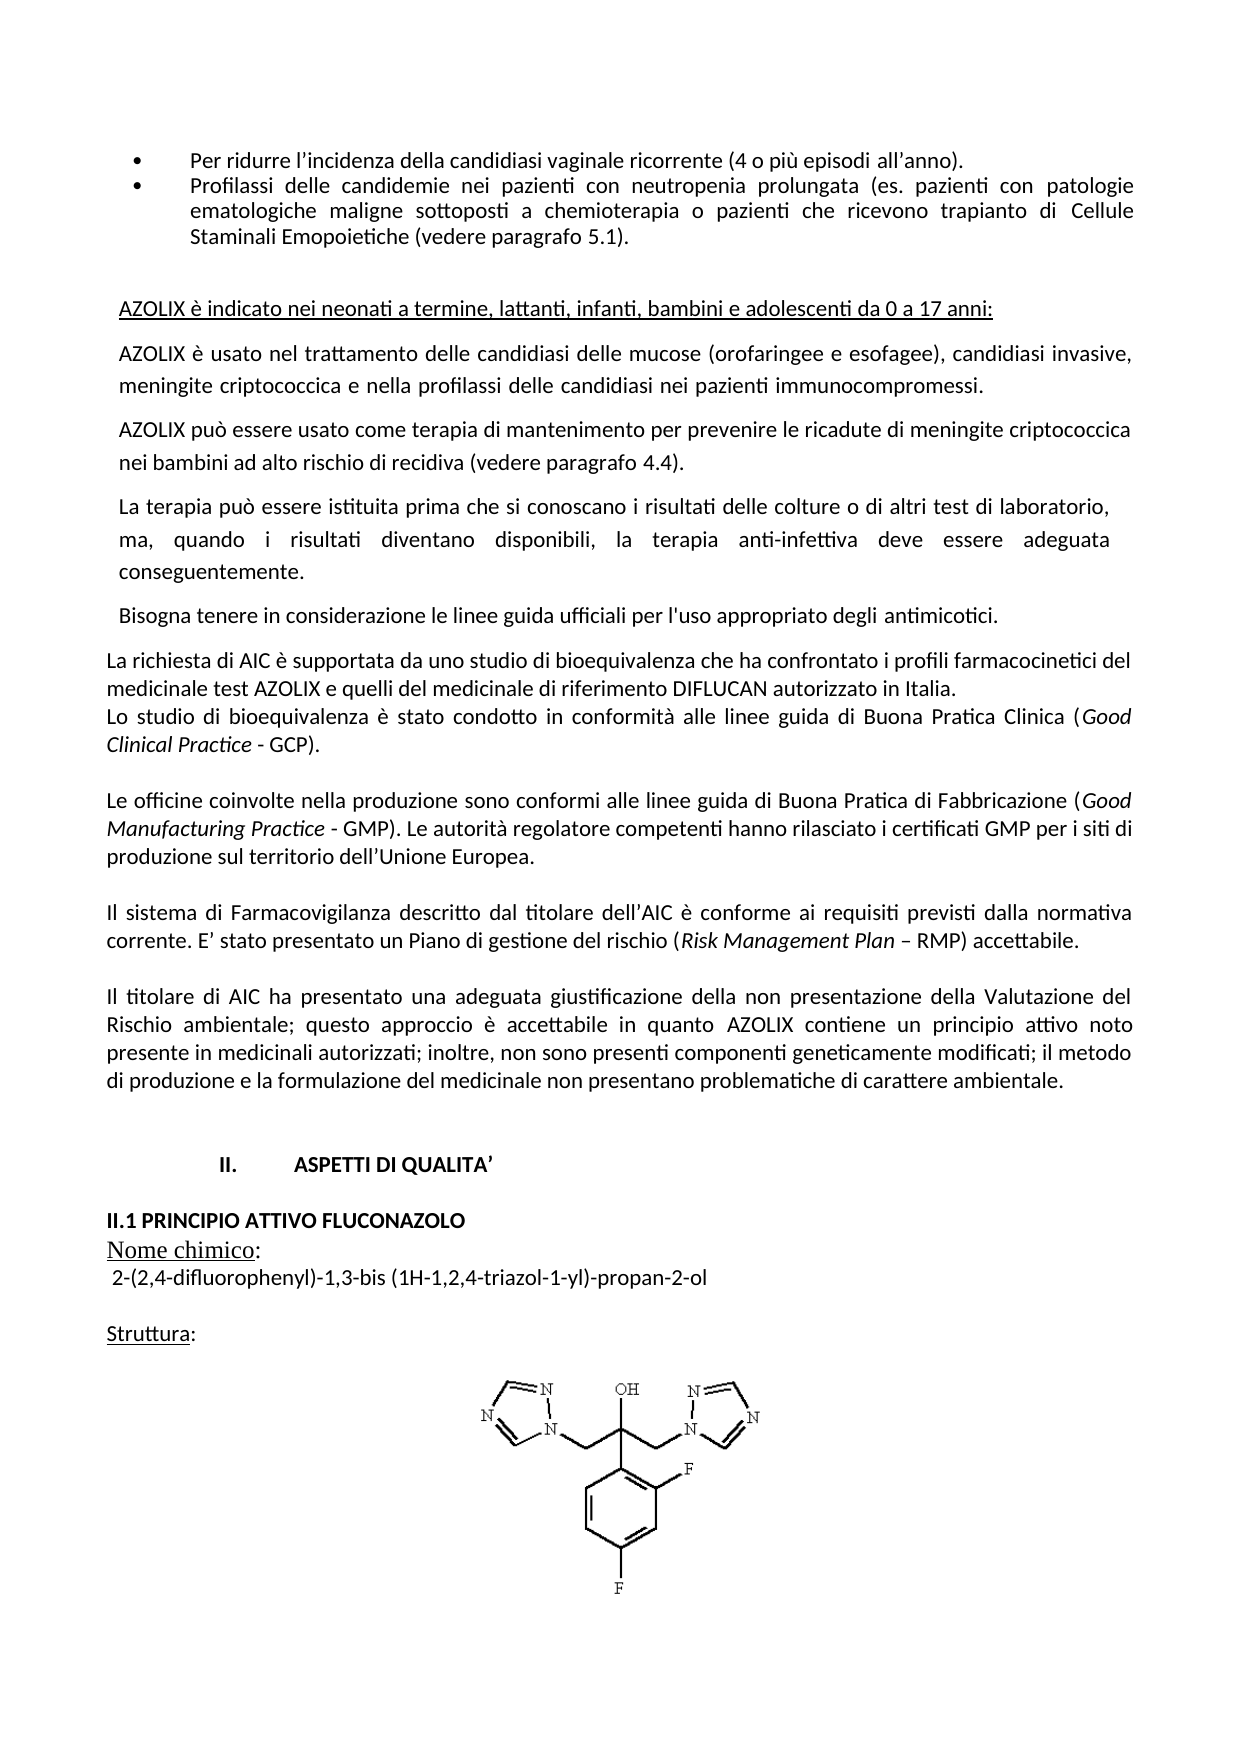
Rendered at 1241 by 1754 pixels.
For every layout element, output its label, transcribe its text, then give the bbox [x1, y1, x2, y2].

text Il sistema di Farmacovigilanza descritto dal titolare dell’AIC è conforme ai requisiti previsti dalla normativa corrente. E’ stato presentato un Piano di gestione del rischio (Risk Management Plan – RMP) accettabile. [106, 898, 1134, 954]
text Bisogna tenere in considerazione le linee guida ufficiali per l'uso appropriato degli antimicotici. [119, 602, 1134, 629]
text La terapia può essere istituita prima che si conoscano i risultati delle colture o di altri test di laboratorio, ma, quando i risultati diventano disponibili, la terapia anti-infettiva deve essere adeguata conseguentemente. [119, 492, 1112, 585]
text Le officine coinvolte nella produzione sono conformi alle linee guida di Buona Pratica di Fabbricazione (Good Manufacturing Practice - GMP). Le autorità regolatore competenti hanno rilasciato i certificati GMP per i siti di produzione sul territorio dell’Unione Europea. [106, 786, 1134, 870]
list ASPETTI DI QUALITA’ [219, 1151, 1134, 1179]
text Nome chimico: [106, 1235, 1134, 1263]
text Lo studio di bioequivalenza è stato condotto in conformità alle linee guida di Buona Pratica Clinica (Good Clinical Practice - GCP). [106, 702, 1134, 758]
text Il titolare di AIC ha presentato una adeguata giustificazione della non presentazione della Valutazione del Rischio ambientale; questo approccio è accettabile in quanto AZOLIX contiene un principio attivo noto presente in medicinali autorizzati; inoltre, non sono presenti componenti geneticamente modificati; il metodo di produzione e la formulazione del medicinale non presentano problematiche di carattere ambientale. [106, 982, 1134, 1094]
list Profilassi delle candidemie nei pazienti con neutropenia prolungata (es. pazienti con patologie ematologiche maligne sottoposti a chemioterapia o pazienti che ricevono trapianto di Cellule Staminali Emopoietiche (vedere paragrafo 5.1). [133, 173, 1134, 249]
text Struttura: [106, 1319, 1134, 1347]
text AZOLIX è indicato nei neonati a termine, lattanti, infanti, bambini e adolescenti da 0 a 17 anni: [119, 294, 1134, 322]
text AZOLIX è usato nel trattamento delle candidiasi delle mucose (orofaringee e esofagee), candidiasi invasive, meningite criptococcica e nella profilassi delle candidiasi nei pazienti immunocompromessi. [119, 339, 1134, 399]
text AZOLIX può essere usato come terapia di mantenimento per prevenire le ricadute di meningite criptococcica nei bambini ad alto rischio di recidiva (vedere paragrafo 4.4). [119, 416, 1134, 476]
text La richiesta di AIC è supportata da uno studio di bioequivalenza che ha confrontato i profili farmacocinetici del medicinale test AZOLIX e quelli del medicinale di riferimento DIFLUCAN autorizzato in Italia. [106, 646, 1134, 702]
text 2-(2,4-difluorophenyl)-1,3-bis (1H-1,2,4-triazol-1-yl)-propan-2-ol [106, 1263, 1134, 1291]
text II.1 PRINCIPIO ATTIVO FLUCONAZOLO [106, 1207, 1134, 1235]
list Per ridurre l’incidenza della candidiasi vaginale ricorrente (4 o più episodi all’anno). [133, 148, 1134, 173]
